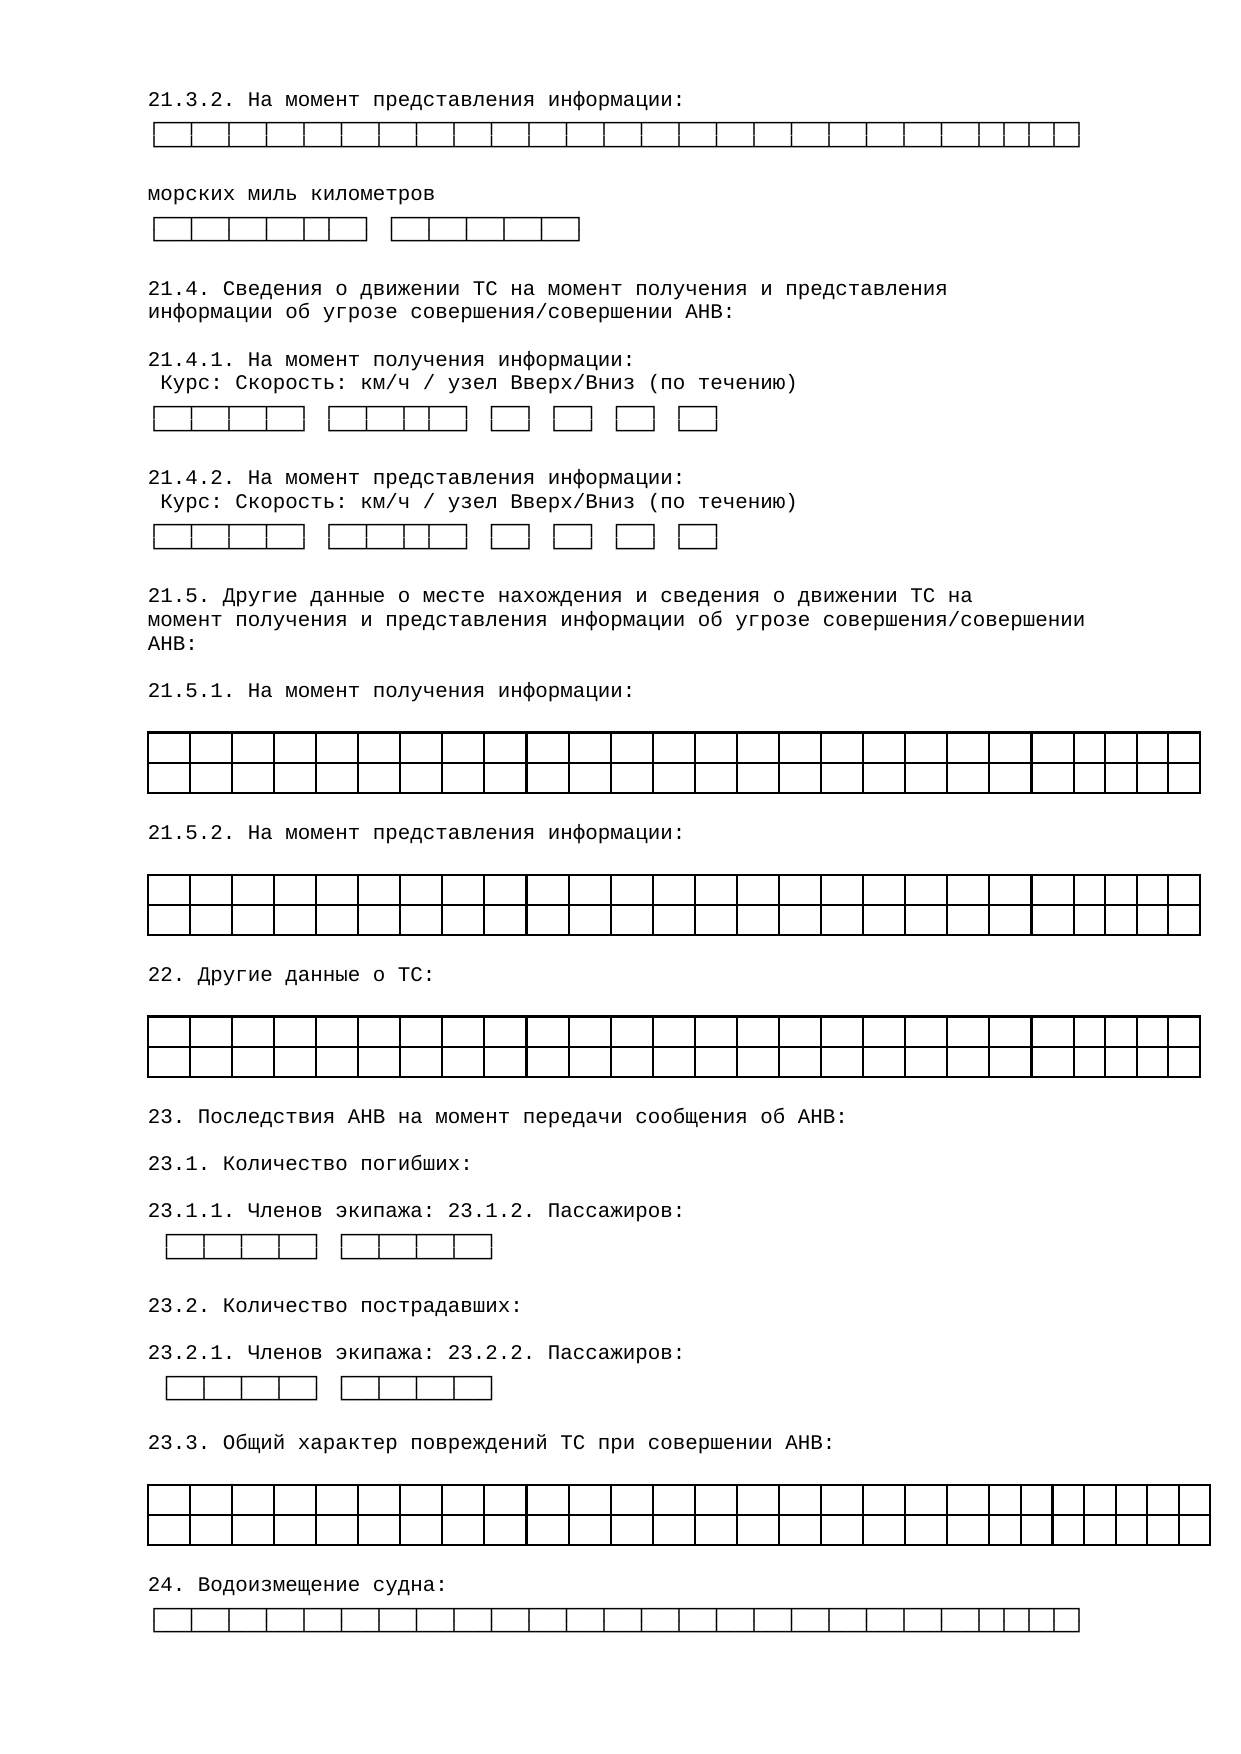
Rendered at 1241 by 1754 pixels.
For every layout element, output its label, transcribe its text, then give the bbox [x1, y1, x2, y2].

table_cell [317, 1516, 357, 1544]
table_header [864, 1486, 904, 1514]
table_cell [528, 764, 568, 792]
text 21.5.1. На момент получения информации: [148, 680, 1181, 703]
text 24. Водоизмещение судна: [148, 1574, 1181, 1598]
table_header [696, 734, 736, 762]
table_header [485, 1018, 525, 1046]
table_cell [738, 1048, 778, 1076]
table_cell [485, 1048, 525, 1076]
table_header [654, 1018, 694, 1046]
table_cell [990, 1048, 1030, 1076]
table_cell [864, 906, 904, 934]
text 21.4. Сведения о движении ТС на момент получения и представления [148, 278, 1181, 301]
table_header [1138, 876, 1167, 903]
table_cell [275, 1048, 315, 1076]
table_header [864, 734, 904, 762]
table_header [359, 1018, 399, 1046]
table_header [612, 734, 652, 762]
text 21.4.1. На момент получения информации: [148, 349, 1181, 372]
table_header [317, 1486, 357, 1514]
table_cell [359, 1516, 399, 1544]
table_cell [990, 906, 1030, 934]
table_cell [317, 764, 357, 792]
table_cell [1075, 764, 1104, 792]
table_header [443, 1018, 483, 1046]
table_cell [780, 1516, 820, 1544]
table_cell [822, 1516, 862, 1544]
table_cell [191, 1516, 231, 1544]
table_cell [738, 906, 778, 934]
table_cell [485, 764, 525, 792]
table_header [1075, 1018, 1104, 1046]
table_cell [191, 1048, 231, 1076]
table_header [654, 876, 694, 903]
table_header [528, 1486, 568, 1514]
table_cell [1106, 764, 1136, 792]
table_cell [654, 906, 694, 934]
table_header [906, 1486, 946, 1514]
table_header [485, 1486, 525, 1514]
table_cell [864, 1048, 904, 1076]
text ┌──┬──┬──┬──┬──┬──┬──┬──┬──┬──┬──┬──┬──┬──┬──┬──┬──┬──┬──┬──┬──┬──┬─┬─┬─┬─┐ [148, 1598, 1181, 1621]
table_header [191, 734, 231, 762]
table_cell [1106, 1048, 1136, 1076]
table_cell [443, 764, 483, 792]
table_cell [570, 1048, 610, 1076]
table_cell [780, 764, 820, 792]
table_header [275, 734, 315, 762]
text ┌──┬──┬──┬──┐ ┌──┬──┬──┬──┐ [148, 1366, 1181, 1389]
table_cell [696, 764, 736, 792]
text 23. Последствия АНВ на момент передачи сообщения об АНВ: [148, 1106, 1181, 1129]
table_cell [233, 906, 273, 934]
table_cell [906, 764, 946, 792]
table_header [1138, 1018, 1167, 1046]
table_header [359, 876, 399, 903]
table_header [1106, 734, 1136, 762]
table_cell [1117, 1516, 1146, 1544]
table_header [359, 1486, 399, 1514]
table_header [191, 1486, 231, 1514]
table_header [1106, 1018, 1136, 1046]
text момент получения и представления информации об угрозе совершения/совершении [148, 609, 1181, 632]
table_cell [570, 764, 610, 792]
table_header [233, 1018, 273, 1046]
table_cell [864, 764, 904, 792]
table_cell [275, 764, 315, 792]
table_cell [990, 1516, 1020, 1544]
text 22. Другие данные о ТС: [148, 964, 1181, 987]
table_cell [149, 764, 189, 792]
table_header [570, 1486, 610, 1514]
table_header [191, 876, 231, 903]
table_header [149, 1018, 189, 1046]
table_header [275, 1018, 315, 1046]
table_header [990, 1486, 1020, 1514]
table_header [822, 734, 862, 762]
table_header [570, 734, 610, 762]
text 23.1.1. Членов экипажа: 23.1.2. Пассажиров: [148, 1200, 1181, 1224]
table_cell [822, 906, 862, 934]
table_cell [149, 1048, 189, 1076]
text 21.4.2. На момент представления информации: [148, 467, 1181, 491]
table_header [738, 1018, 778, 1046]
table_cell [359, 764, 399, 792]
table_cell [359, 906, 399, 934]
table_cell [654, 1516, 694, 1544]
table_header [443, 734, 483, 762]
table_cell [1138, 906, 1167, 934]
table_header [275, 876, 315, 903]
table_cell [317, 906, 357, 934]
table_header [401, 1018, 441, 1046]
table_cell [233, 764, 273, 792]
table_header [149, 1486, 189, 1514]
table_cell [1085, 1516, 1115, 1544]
text 23.2.1. Членов экипажа: 23.2.2. Пассажиров: [148, 1342, 1181, 1366]
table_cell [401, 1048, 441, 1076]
text 21.5.2. На момент представления информации: [148, 822, 1181, 845]
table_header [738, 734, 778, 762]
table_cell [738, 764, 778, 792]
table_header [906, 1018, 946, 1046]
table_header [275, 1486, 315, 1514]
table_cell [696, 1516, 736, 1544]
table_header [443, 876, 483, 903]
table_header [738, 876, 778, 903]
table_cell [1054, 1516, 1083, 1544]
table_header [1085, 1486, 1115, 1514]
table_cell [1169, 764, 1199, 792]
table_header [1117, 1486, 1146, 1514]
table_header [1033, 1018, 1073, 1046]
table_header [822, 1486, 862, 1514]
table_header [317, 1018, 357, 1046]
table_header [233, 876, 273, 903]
text └──┴──┴──┴──┘ └──┴──┴──┴──┘ [148, 1248, 1181, 1271]
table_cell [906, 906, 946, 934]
text 23.3. Общий характер повреждений ТС при совершении АНВ: [148, 1432, 1181, 1456]
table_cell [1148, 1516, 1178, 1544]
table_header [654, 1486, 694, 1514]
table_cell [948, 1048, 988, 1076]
text └──┴──┴──┴──┴──┴──┴──┴──┴──┴──┴──┴──┴──┴──┴──┴──┴──┴──┴──┴──┴──┴──┴─┴─┴─┴─┘ [148, 1621, 1181, 1645]
text Курс: Скорость: км/ч / узел Вверх/Вниз (по течению) [148, 372, 1181, 396]
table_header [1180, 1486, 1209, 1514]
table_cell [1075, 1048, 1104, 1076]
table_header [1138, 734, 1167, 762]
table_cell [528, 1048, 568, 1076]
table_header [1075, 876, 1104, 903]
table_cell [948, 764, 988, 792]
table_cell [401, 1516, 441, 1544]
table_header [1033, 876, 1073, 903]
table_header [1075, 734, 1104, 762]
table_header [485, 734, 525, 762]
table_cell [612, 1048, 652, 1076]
text └──┴──┴──┴──┘ └──┴──┴─┴──┘ └──┘ └──┘ └──┘ └──┘ [148, 538, 1181, 562]
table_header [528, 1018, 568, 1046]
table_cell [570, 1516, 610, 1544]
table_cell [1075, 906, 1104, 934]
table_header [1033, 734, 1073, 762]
text АНВ: [148, 632, 1181, 656]
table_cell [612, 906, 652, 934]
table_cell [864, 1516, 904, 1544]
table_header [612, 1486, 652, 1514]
text морских миль километров [148, 183, 1181, 207]
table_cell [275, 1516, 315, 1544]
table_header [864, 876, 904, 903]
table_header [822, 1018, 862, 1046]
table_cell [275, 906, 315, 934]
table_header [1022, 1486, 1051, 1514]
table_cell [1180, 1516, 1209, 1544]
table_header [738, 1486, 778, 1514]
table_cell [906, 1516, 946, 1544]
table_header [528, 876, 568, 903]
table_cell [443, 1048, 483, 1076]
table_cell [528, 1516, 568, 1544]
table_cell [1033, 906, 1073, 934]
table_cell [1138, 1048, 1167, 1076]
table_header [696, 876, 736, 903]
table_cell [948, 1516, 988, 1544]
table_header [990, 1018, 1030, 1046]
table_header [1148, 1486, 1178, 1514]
text 21.5. Другие данные о месте нахождения и сведения о движении ТС на [148, 585, 1181, 609]
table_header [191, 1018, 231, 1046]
text ┌──┬──┬──┬──┐ ┌──┬──┬──┬──┐ [148, 1224, 1181, 1248]
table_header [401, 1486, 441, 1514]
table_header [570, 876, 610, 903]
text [148, 112, 1181, 136]
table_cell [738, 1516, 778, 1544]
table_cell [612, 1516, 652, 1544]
text ┌──┬──┬──┬──┬─┬──┐ ┌──┬──┬──┬──┬──┐ [148, 207, 1181, 231]
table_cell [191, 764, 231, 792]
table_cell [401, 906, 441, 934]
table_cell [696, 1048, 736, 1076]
text 23.1. Количество погибших: [148, 1153, 1181, 1177]
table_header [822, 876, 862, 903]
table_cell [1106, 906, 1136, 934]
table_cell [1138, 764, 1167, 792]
text └──┴──┴──┴──┘ └──┴──┴─┴──┘ └──┘ └──┘ └──┘ └──┘ [148, 420, 1181, 443]
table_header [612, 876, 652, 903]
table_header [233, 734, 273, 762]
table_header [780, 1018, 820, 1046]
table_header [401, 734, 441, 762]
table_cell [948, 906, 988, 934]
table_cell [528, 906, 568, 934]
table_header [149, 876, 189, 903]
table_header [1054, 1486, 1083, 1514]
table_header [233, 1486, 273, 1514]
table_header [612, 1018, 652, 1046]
text информации об угрозе совершения/совершении АНВ: [148, 301, 1181, 325]
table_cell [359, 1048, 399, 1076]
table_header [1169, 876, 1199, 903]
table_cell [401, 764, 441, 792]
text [148, 136, 1181, 159]
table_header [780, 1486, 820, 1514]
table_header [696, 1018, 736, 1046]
text ┌──┬──┬──┬──┐ ┌──┬──┬─┬──┐ ┌──┐ ┌──┐ ┌──┐ ┌──┐ [148, 396, 1181, 420]
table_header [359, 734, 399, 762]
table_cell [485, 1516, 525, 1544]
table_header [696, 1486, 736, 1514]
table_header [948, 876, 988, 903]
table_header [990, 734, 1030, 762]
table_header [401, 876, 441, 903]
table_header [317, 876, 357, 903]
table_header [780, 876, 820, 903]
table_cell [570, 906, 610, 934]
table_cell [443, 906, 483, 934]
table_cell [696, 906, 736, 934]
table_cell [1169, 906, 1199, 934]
text 23.2. Количество пострадавших: [148, 1295, 1181, 1318]
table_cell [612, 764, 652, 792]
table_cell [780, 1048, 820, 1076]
text 21.3.2. На момент представления информации: [148, 89, 1181, 112]
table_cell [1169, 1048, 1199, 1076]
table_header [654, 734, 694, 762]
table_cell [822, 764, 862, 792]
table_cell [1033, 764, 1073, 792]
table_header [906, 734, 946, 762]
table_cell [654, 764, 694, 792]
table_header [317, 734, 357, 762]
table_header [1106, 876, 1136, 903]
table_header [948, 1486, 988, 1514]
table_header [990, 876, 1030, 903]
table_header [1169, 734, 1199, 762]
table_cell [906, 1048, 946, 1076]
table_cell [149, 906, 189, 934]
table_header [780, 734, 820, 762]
text └──┴──┴──┴──┘ └──┴──┴──┴──┘ [148, 1389, 1181, 1413]
text Курс: Скорость: км/ч / узел Вверх/Вниз (по течению) [148, 491, 1181, 514]
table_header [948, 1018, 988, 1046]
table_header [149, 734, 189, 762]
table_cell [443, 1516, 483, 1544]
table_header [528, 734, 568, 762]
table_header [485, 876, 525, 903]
text └──┴──┴──┴──┴─┴──┘ └──┴──┴──┴──┴──┘ [148, 231, 1181, 254]
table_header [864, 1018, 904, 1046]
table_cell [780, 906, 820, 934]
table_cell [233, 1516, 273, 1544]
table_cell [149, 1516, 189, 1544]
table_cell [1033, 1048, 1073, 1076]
text ┌──┬──┬──┬──┐ ┌──┬──┬─┬──┐ ┌──┐ ┌──┐ ┌──┐ ┌──┐ [148, 514, 1181, 538]
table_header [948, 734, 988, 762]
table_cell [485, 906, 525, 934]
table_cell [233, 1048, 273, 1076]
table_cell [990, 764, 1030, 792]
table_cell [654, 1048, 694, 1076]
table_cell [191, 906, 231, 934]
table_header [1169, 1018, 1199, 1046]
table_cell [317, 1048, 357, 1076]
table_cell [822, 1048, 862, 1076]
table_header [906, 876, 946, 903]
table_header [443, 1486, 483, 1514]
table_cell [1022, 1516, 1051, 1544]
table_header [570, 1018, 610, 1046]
